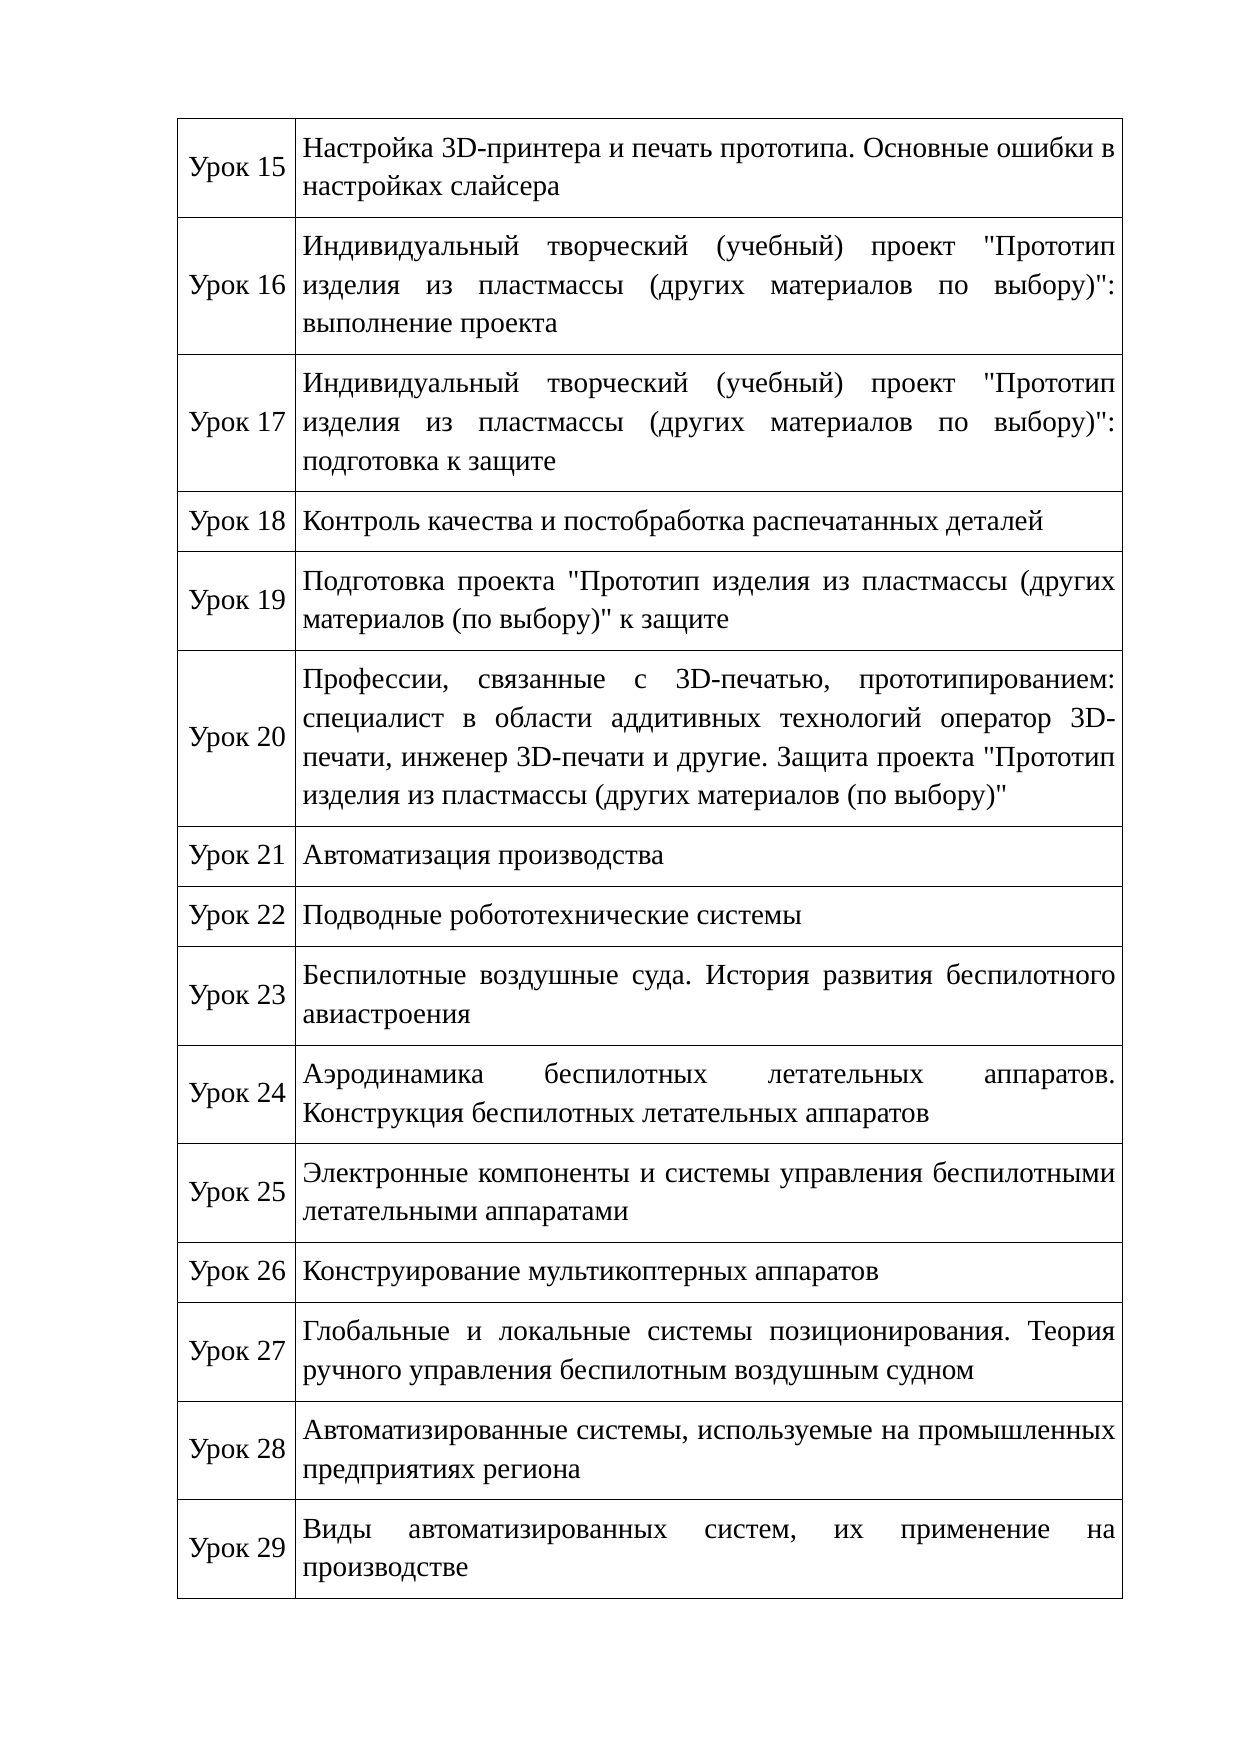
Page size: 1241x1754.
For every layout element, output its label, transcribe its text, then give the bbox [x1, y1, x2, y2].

table_cell Урок 28 [178, 1402, 295, 1499]
table_cell Урок 18 [178, 492, 295, 551]
table_cell Глобальные и локальные системы позиционирования. Теория ручного управления беспилотным воздушным судном [296, 1303, 1122, 1401]
table_cell Урок 22 [178, 887, 295, 946]
table_cell Урок 16 [178, 218, 295, 354]
table_cell Автоматизированные системы, используемые на промышленных предприятиях региона [296, 1402, 1122, 1499]
table_cell Урок 21 [178, 827, 295, 886]
table_cell Урок 15 [178, 119, 295, 217]
table_cell Аэродинамика беспилотных летательных аппаратов. Конструкция беспилотных летательных аппаратов [296, 1046, 1122, 1143]
table_cell Урок 23 [178, 947, 295, 1044]
table_cell Конструирование мультикоптерных аппаратов [296, 1243, 1122, 1302]
table_cell Подводные робототехнические системы [296, 887, 1122, 946]
table_cell Контроль качества и постобработка распечатанных деталей [296, 492, 1122, 551]
table_cell Урок 17 [178, 355, 295, 491]
table_cell Автоматизация производства [296, 827, 1122, 886]
table_cell Урок 24 [178, 1046, 295, 1143]
table_cell Урок 19 [178, 552, 295, 650]
table_cell Индивидуальный творческий (учебный) проект "Прототип изделия из пластмассы (других материалов по выбору)": выполнение проекта [296, 218, 1122, 354]
table_cell Профессии, связанные с 3D-печатью, прототипированием: специалист в области аддитивных технологий оператор 3D-печати, инженер 3D-печати и другие. Защита проекта "Прототип изделия из пластмассы (других материалов (по выбору)" [296, 651, 1122, 826]
table_cell Виды автоматизированных систем, их применение на производстве [296, 1500, 1122, 1598]
table_cell Урок 20 [178, 651, 295, 826]
table_cell Беспилотные воздушные суда. История развития беспилотного авиастроения [296, 947, 1122, 1044]
table_cell Индивидуальный творческий (учебный) проект "Прототип изделия из пластмассы (других материалов по выбору)": подготовка к защите [296, 355, 1122, 491]
table_cell Настройка 3D-принтера и печать прототипа. Основные ошибки в настройках слайсера [296, 119, 1122, 217]
table_cell Урок 26 [178, 1243, 295, 1302]
table_cell Электронные компоненты и системы управления беспилотными летательными аппаратами [296, 1144, 1122, 1242]
table_cell Подготовка проекта "Прототип изделия из пластмассы (других материалов (по выбору)" к защите [296, 552, 1122, 650]
table_cell Урок 27 [178, 1303, 295, 1401]
table_cell Урок 25 [178, 1144, 295, 1242]
table_cell Урок 29 [178, 1500, 295, 1598]
